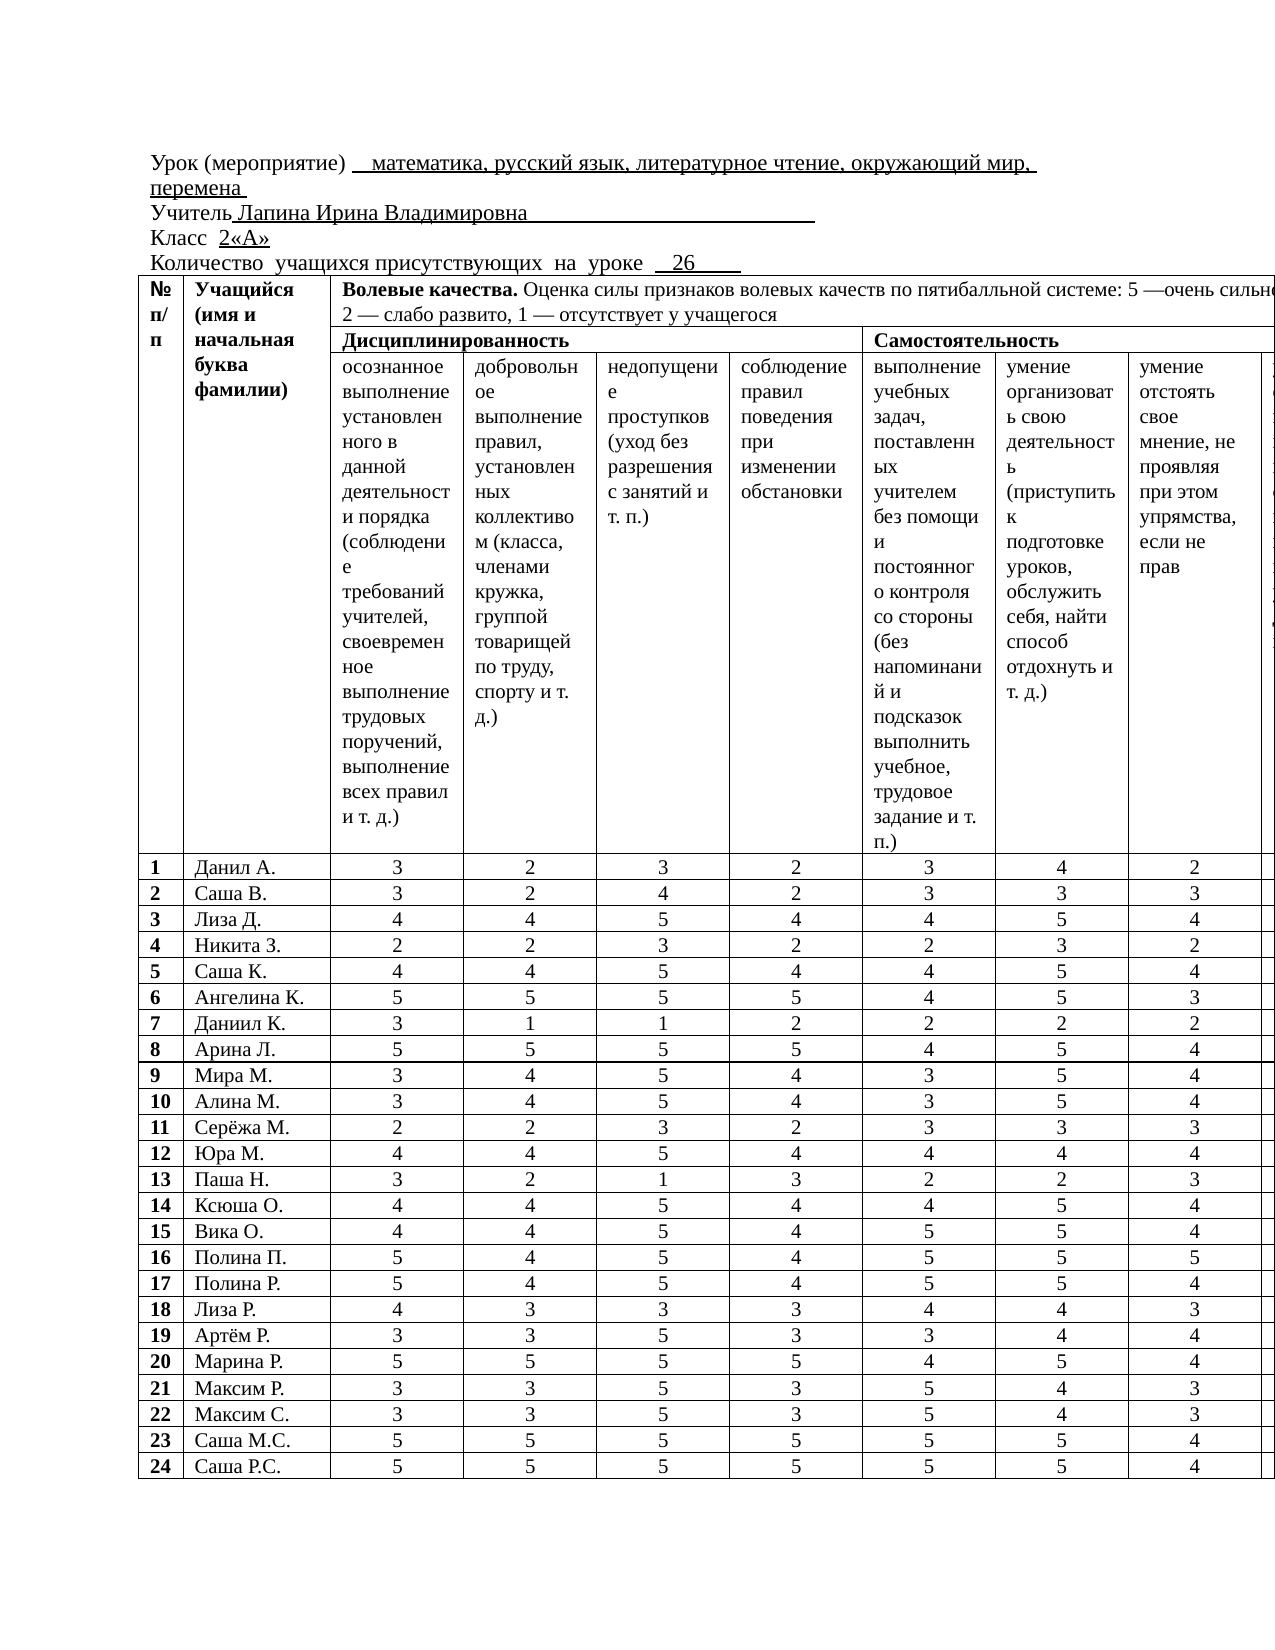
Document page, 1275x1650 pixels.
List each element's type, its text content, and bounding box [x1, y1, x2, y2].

table_cell 5 [597, 1193, 729, 1218]
table_cell 5 [730, 1453, 862, 1478]
table_cell 4 [1129, 1141, 1261, 1166]
table_cell 4 [464, 1193, 596, 1218]
table_cell 5 [1129, 1245, 1261, 1270]
table_cell 5 [863, 1271, 995, 1296]
table_cell 4 [464, 906, 596, 931]
table_cell 3 [331, 1167, 463, 1192]
table_cell 2 [996, 1010, 1128, 1035]
table_cell 1 [464, 1010, 596, 1035]
table_cell 3 [331, 1010, 463, 1035]
table_cell 4 [730, 1193, 862, 1218]
table_cell 5 [331, 984, 463, 1009]
table_cell 5 [597, 1089, 729, 1113]
table_cell 4 [863, 1141, 995, 1166]
table_cell осознанное выполнение установленного в данной деятельности порядка (соблюдение требований учителей, своевременное выполнение трудовых поручений, выполнение всех правил и т. д.) [331, 353, 463, 853]
table_cell 3 [1129, 1401, 1261, 1426]
table_cell 3 [331, 880, 463, 905]
table_cell 5 [730, 1036, 862, 1061]
table_cell 3 [464, 1323, 596, 1348]
table_cell 2 [139, 880, 183, 905]
table_cell 5 [597, 1036, 729, 1061]
table_cell 4 [730, 906, 862, 931]
table_cell Максим С. [184, 1401, 330, 1426]
table_cell 4 [1129, 1219, 1261, 1244]
table_cell 5 [331, 1245, 463, 1270]
table_cell 3 [863, 1323, 995, 1348]
table_cell 9 [139, 1063, 183, 1087]
table_cell 4 [331, 1193, 463, 1218]
table_cell 5 [730, 1427, 862, 1452]
table_cell 3 [863, 854, 995, 879]
table_cell недопущение проступков (уход без разрешения с занятий и т. п.) [597, 353, 729, 853]
table_cell 2 [863, 932, 995, 957]
table_cell 3 [730, 1297, 862, 1322]
table_cell 2 [464, 880, 596, 905]
table_cell 5 [597, 1401, 729, 1426]
table_cell 18 [139, 1297, 183, 1322]
table_cell 16 [139, 1245, 183, 1270]
table_cell 3 [730, 1401, 862, 1426]
table_header Волевые качества. Оценка силы признаков волевых качеств по пятибалльной системе: 5 —очень сильно развито, 4 — сильно развито, 3 — достаточно развито, 2 — слабо развито, 1 — отсутствует у учащегося [331, 276, 1274, 326]
table_cell 5 [597, 1453, 729, 1478]
table_cell 4 [1129, 1271, 1261, 1296]
table_cell Алина М. [184, 1089, 330, 1113]
table_cell 7 [139, 1010, 183, 1035]
table_cell Мира М. [184, 1063, 330, 1087]
table_cell 4 [139, 932, 183, 957]
table_cell Полина П. [184, 1245, 330, 1270]
table_cell 4 [730, 1271, 862, 1296]
table_cell 2 [464, 854, 596, 879]
table_cell 5 [863, 1219, 995, 1244]
table_cell Паша Н. [184, 1167, 330, 1192]
table_cell 5 [730, 984, 862, 1009]
table_cell 4 [996, 1323, 1128, 1348]
table_cell 19 [139, 1323, 183, 1348]
table_cell 5 [597, 1323, 729, 1348]
table_cell 6 [139, 984, 183, 1009]
text Количество учащихся присутствующих на уроке 26 [150, 250, 1125, 275]
table_cell 5 [996, 1089, 1128, 1113]
table_cell 5 [139, 958, 183, 983]
table_cell 3 [331, 1063, 463, 1087]
table_cell 3 [730, 1375, 862, 1400]
table_cell 22 [139, 1401, 183, 1426]
table_cell 5 [597, 958, 729, 983]
table_cell 23 [139, 1427, 183, 1452]
table_cell 3 [863, 1089, 995, 1113]
table_cell 4 [996, 854, 1128, 879]
table_cell 4 [863, 1036, 995, 1061]
table_cell 2 [331, 1115, 463, 1139]
table_cell 3 [597, 1297, 729, 1322]
table_cell 4 [863, 958, 995, 983]
table_cell 5 [597, 984, 729, 1009]
table_cell 5 [996, 1453, 1128, 1478]
table_cell 5 [863, 1401, 995, 1426]
table_cell Арина Л. [184, 1036, 330, 1061]
table_cell 3 [1129, 1297, 1261, 1322]
table_cell умение организовать свою деятельность (приступить к подготовке уроков, обслужить себя, найти способ отдохнуть и т. д.) [996, 353, 1128, 853]
table_cell 3 [331, 1089, 463, 1113]
table_cell 4 [464, 1063, 596, 1087]
table_cell 4 [863, 906, 995, 931]
table_cell 4 [996, 1375, 1128, 1400]
table_cell 3 [331, 1323, 463, 1348]
table_cell 5 [464, 1453, 596, 1478]
table_cell 1 [597, 1167, 729, 1192]
table_cell выполнение учебных задач, поставленных учителем без помощи и постоянного контроля со стороны (без напоминаний и подсказок выполнить учебное, трудовое задание и т. п.) [863, 353, 995, 853]
table_cell 4 [331, 906, 463, 931]
table_cell 3 [597, 1115, 729, 1139]
text Класс 2«А» [150, 225, 1125, 250]
table_cell 2 [464, 1115, 596, 1139]
table_cell Саша Р.С. [184, 1453, 330, 1478]
table_cell 4 [730, 1219, 862, 1244]
table_cell Вика О. [184, 1219, 330, 1244]
table_cell 3 [1129, 1115, 1261, 1139]
table_cell 5 [996, 1271, 1128, 1296]
table_cell 3 [331, 854, 463, 879]
table_cell 4 [464, 1245, 596, 1270]
table_cell 4 [996, 1297, 1128, 1322]
table_cell добровольное выполнение правил, установленных коллективом (класса, членами кружка, группой товарищей по труду, спорту и т. д.) [464, 353, 596, 853]
table_cell 4 [464, 1219, 596, 1244]
table_cell 4 [863, 1193, 995, 1218]
table_cell 4 [464, 958, 596, 983]
table_cell 2 [730, 880, 862, 905]
table_cell 3 [464, 1375, 596, 1400]
table_cell 4 [863, 1349, 995, 1374]
table_cell 17 [139, 1271, 183, 1296]
table_cell 3 [863, 880, 995, 905]
table_cell 4 [996, 1401, 1128, 1426]
table_cell Артём Р. [184, 1323, 330, 1348]
table_cell 5 [597, 1427, 729, 1452]
table_cell 5 [597, 1349, 729, 1374]
table_cell 5 [863, 1245, 995, 1270]
table_cell 4 [730, 1245, 862, 1270]
table_cell 5 [597, 1245, 729, 1270]
table_cell 3 [597, 854, 729, 879]
table_cell 4 [730, 958, 862, 983]
table_cell 11 [139, 1115, 183, 1139]
table_cell 4 [1129, 958, 1261, 983]
table_cell Лиза Р. [184, 1297, 330, 1322]
table_cell 4 [464, 1141, 596, 1166]
table_cell 5 [863, 1453, 995, 1478]
text Учитель Лапина Ирина Владимировна [150, 200, 1125, 225]
table_cell 2 [464, 932, 596, 957]
table_cell 4 [730, 1089, 862, 1113]
table_cell 3 [1129, 880, 1261, 905]
table_cell 3 [863, 1063, 995, 1087]
table_cell 2 [730, 1010, 862, 1035]
table_cell 4 [863, 1297, 995, 1322]
table_cell 4 [331, 958, 463, 983]
table_cell 5 [996, 1427, 1128, 1452]
table_cell 5 [331, 1349, 463, 1374]
table_cell 5 [730, 1349, 862, 1374]
table_cell 5 [464, 1427, 596, 1452]
table_cell 3 [139, 906, 183, 931]
table_cell Самостоятельность [863, 327, 1274, 352]
table_cell 5 [996, 1063, 1128, 1087]
table_header Учащийся (имя и начальная буква фамилии) [184, 276, 330, 853]
table_cell 3 [1129, 1167, 1261, 1192]
table_cell Полина Р. [184, 1271, 330, 1296]
table_cell Лиза Д. [184, 906, 330, 931]
table_cell 5 [996, 906, 1128, 931]
table_cell Максим Р. [184, 1375, 330, 1400]
table_cell 5 [597, 1375, 729, 1400]
table_cell 4 [464, 1089, 596, 1113]
table_cell 5 [863, 1375, 995, 1400]
table_cell 3 [996, 880, 1128, 905]
table_cell 3 [1129, 984, 1261, 1009]
table_cell 2 [730, 1115, 862, 1139]
table_cell 2 [863, 1167, 995, 1192]
table_cell 2 [996, 1167, 1128, 1192]
table_cell 3 [730, 1323, 862, 1348]
table_cell Саша В. [184, 880, 330, 905]
table_cell Саша М.С. [184, 1427, 330, 1452]
table_cell Юра М. [184, 1141, 330, 1166]
table_cell 1 [139, 854, 183, 879]
table_cell 8 [139, 1036, 183, 1061]
table_cell 2 [863, 1010, 995, 1035]
table_cell 4 [331, 1297, 463, 1322]
table_cell 1 [597, 1010, 729, 1035]
table_cell 5 [597, 906, 729, 931]
table_cell 20 [139, 1349, 183, 1374]
table_header № п/п [139, 276, 183, 853]
table_cell 3 [464, 1297, 596, 1322]
table_cell 5 [464, 1036, 596, 1061]
table_cell 2 [1129, 854, 1261, 879]
table_cell Саша К. [184, 958, 330, 983]
table_cell 4 [1129, 1089, 1261, 1113]
table_cell 24 [139, 1453, 183, 1478]
table_cell 3 [464, 1401, 596, 1426]
table_cell Никита З. [184, 932, 330, 957]
table_cell Серёжа М. [184, 1115, 330, 1139]
table_cell 5 [996, 1193, 1128, 1218]
table_cell 4 [331, 1219, 463, 1244]
table_cell 4 [730, 1063, 862, 1087]
table_cell 3 [1129, 1375, 1261, 1400]
table_cell 15 [139, 1219, 183, 1244]
table_cell 4 [1129, 906, 1261, 931]
table_cell 3 [996, 1115, 1128, 1139]
table_cell 2 [730, 854, 862, 879]
table_cell Ангелина К. [184, 984, 330, 1009]
table_cell 5 [464, 984, 596, 1009]
table_cell 5 [996, 984, 1128, 1009]
table_cell 5 [331, 1427, 463, 1452]
table_cell Ксюша О. [184, 1193, 330, 1218]
table_cell 21 [139, 1375, 183, 1400]
table_cell 4 [464, 1271, 596, 1296]
table_cell 5 [996, 1349, 1128, 1374]
table_cell 4 [1129, 1349, 1261, 1374]
table_cell 5 [331, 1036, 463, 1061]
table_cell 5 [996, 1245, 1128, 1270]
table_cell Марина Р. [184, 1349, 330, 1374]
table_cell 3 [863, 1115, 995, 1139]
table_cell 4 [1129, 1453, 1261, 1478]
table_cell Дисциплинированность [331, 327, 862, 352]
table_cell 5 [331, 1453, 463, 1478]
table_cell 5 [597, 1271, 729, 1296]
table_cell 4 [331, 1141, 463, 1166]
table_cell соблюдение правил поведения при изменении обстановки [730, 353, 862, 853]
table_cell 5 [996, 1036, 1128, 1061]
table_cell 2 [730, 932, 862, 957]
table_cell 5 [863, 1427, 995, 1452]
table_cell 12 [139, 1141, 183, 1166]
table_cell 4 [863, 984, 995, 1009]
table_cell 4 [1129, 1036, 1261, 1061]
table_cell 5 [597, 1063, 729, 1087]
table_cell 3 [730, 1167, 862, 1192]
table_cell 3 [996, 932, 1128, 957]
table_cell Даниил К. [184, 1010, 330, 1035]
table_cell 3 [331, 1375, 463, 1400]
table_cell 3 [597, 932, 729, 957]
table_cell 4 [996, 1141, 1128, 1166]
table_cell 2 [464, 1167, 596, 1192]
table_cell 5 [597, 1219, 729, 1244]
table_cell 5 [597, 1141, 729, 1166]
table_cell 4 [1129, 1063, 1261, 1087]
table_cell 4 [730, 1141, 862, 1166]
table_cell 5 [331, 1271, 463, 1296]
table_cell 4 [1129, 1193, 1261, 1218]
table_cell 14 [139, 1193, 183, 1218]
table_cell 4 [1129, 1323, 1261, 1348]
table_cell 2 [1129, 1010, 1261, 1035]
table_cell 4 [1129, 1427, 1261, 1452]
table_cell 5 [996, 958, 1128, 983]
text Урок (мероприятие) математика, русский язык, литературное чтение, окружающий мир, перемена [150, 150, 1125, 200]
table_cell 2 [1129, 932, 1261, 957]
table_cell умение отстоять свое мнение, не проявляя при этом упрямства, если не прав [1129, 353, 1261, 853]
table_cell 5 [464, 1349, 596, 1374]
table_cell 3 [331, 1401, 463, 1426]
table_cell 2 [331, 932, 463, 957]
table_cell 5 [996, 1219, 1128, 1244]
table_cell Данил А. [184, 854, 330, 879]
table_cell 4 [597, 880, 729, 905]
table_cell 13 [139, 1167, 183, 1192]
table_cell 10 [139, 1089, 183, 1113]
